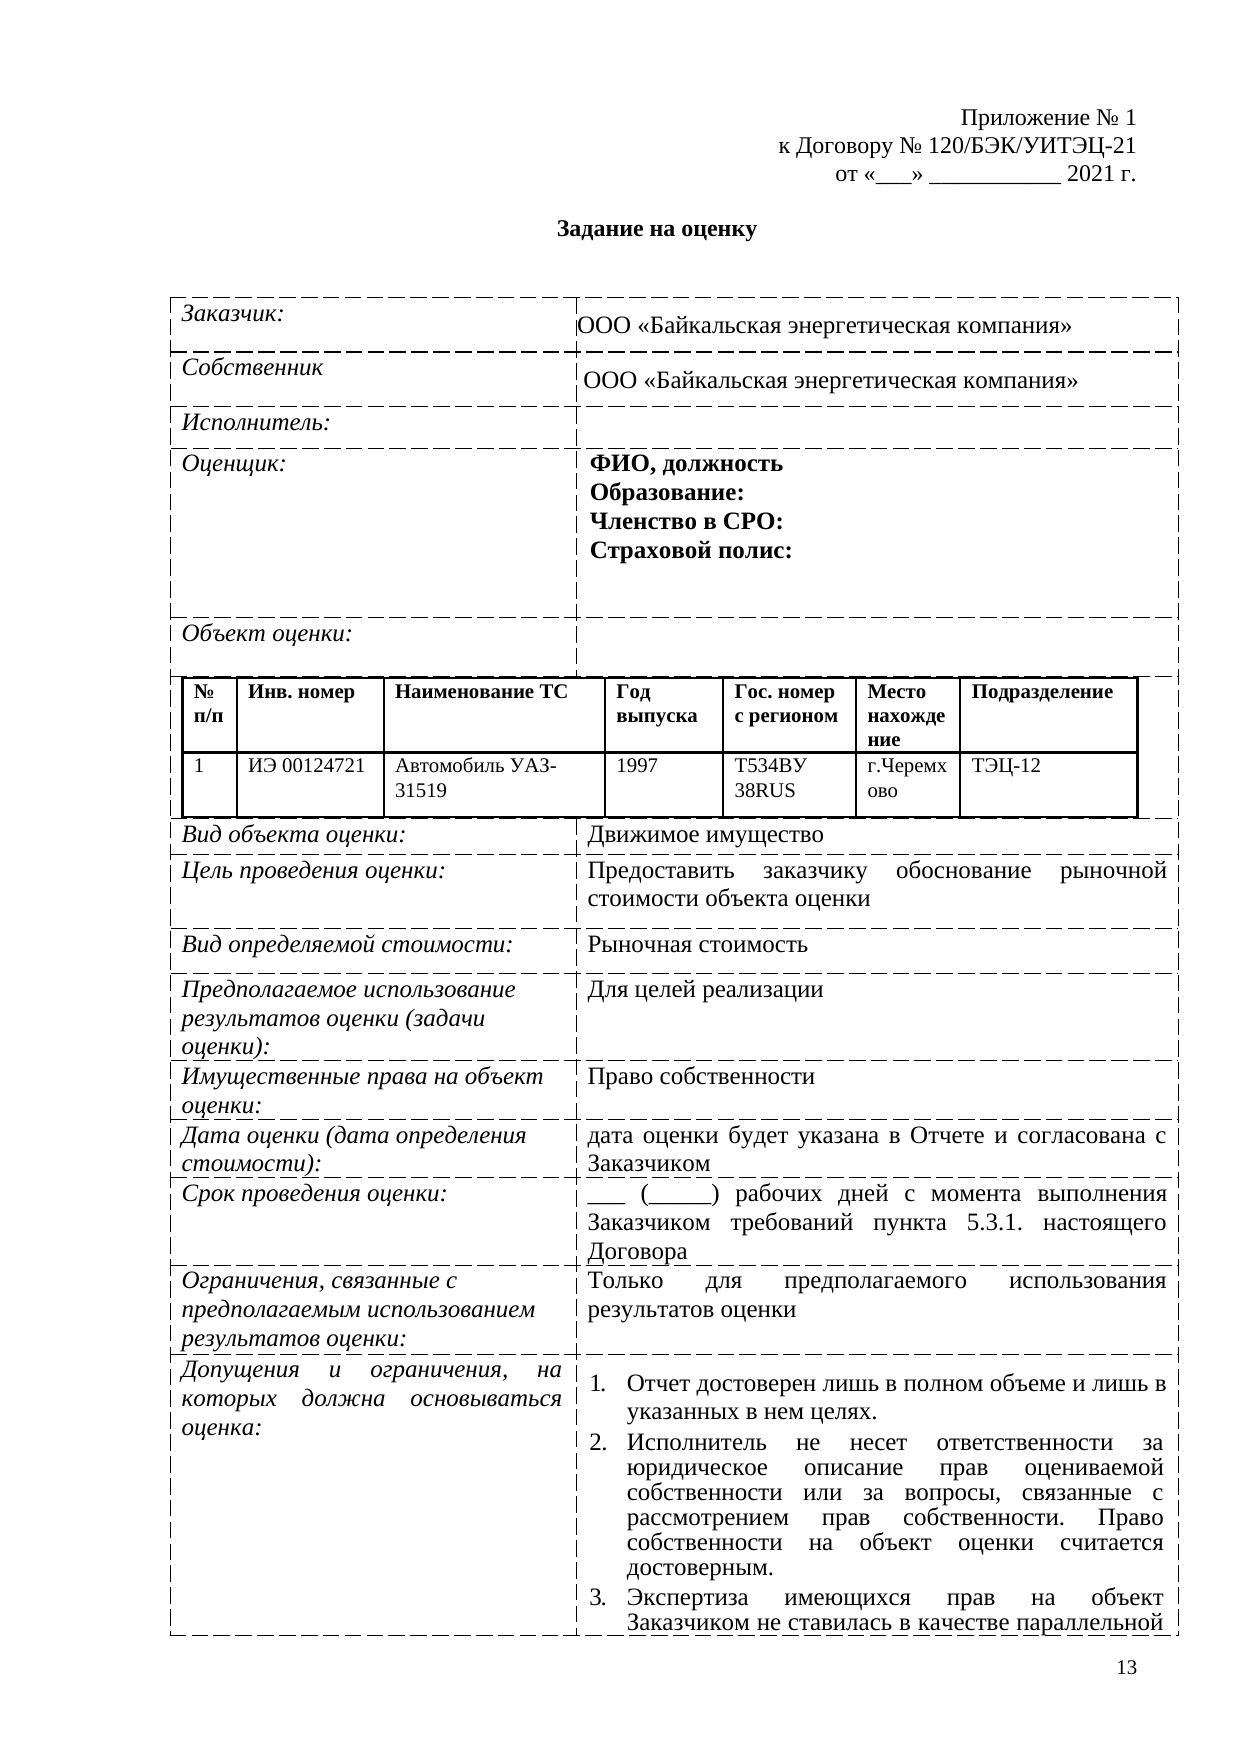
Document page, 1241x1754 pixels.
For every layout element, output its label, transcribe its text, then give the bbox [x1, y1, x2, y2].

table_cell Движимое имущество [576, 818, 1178, 854]
table_cell Исполнитель: [170, 406, 576, 447]
table_cell [184, 679, 236, 751]
table_cell Дата оценки (дата определения стоимости): [170, 1119, 576, 1177]
table_cell [606, 679, 722, 751]
table_cell [1139, 676, 1178, 818]
table_header Заказчик: [170, 297, 576, 351]
table_cell [238, 679, 383, 751]
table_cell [576, 1354, 1178, 1635]
table_cell Вид определяемой стоимости: [170, 928, 576, 973]
table_cell Цель проведения оценки: [170, 854, 576, 928]
table_cell [576, 617, 1178, 676]
table_cell [170, 677, 181, 818]
table_cell [961, 679, 1136, 751]
table_cell Ограничения, связанные с предполагаемым использованием результатов оценки: [170, 1265, 576, 1353]
table_cell [857, 679, 959, 751]
text Приложение № 1 [177, 103, 1137, 131]
table_cell Предполагаемое использование результатов оценки (задачи оценки): [170, 973, 576, 1060]
table_cell Объект оценки: [170, 617, 576, 676]
table_cell [385, 754, 604, 816]
table_cell Оценщик: [170, 448, 576, 617]
table_cell Предоставить заказчику обоснование рыночной стоимости объекта оценки [576, 854, 1178, 928]
table_cell ФИО, должность Образование: Членство в СРО: Страховой полис: [576, 448, 1178, 617]
table_cell Рыночная стоимость [576, 928, 1178, 973]
text Задание на оценку [177, 214, 1137, 241]
table_cell [961, 754, 1136, 816]
table_cell Срок проведения оценки: [170, 1177, 576, 1264]
table_cell Имущественные права на объект оценки: [170, 1060, 576, 1119]
table_cell Собственник [170, 351, 576, 406]
table_cell Вид объекта оценки: [170, 818, 576, 854]
table_cell ___ (_____) рабочих дней с момента выполнения Заказчиком требований пункта 5.3.1. настоящего Договора [576, 1177, 1178, 1264]
table_cell Право собственности [576, 1060, 1178, 1119]
table_cell Для целей реализации [576, 973, 1178, 1060]
text от «___» ___________ 2021 г. [177, 159, 1137, 186]
table_cell [724, 679, 855, 751]
table_cell ООО «Байкальская энергетическая компания» [576, 351, 1178, 406]
table_cell дата оценки будет указана в Отчете и согласована с Заказчиком [576, 1119, 1178, 1177]
table_cell Только для предполагаемого использования результатов оценки [576, 1265, 1178, 1353]
table_header ООО «Байкальская энергетическая компания» [576, 297, 1178, 351]
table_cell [170, 1354, 576, 1635]
table_cell [724, 754, 855, 816]
table_cell [576, 406, 1178, 447]
text к Договору № 120/БЭК/УИТЭЦ-21 [177, 131, 1137, 159]
table_cell [238, 754, 383, 816]
table_cell [385, 679, 604, 751]
table_cell [184, 754, 236, 816]
